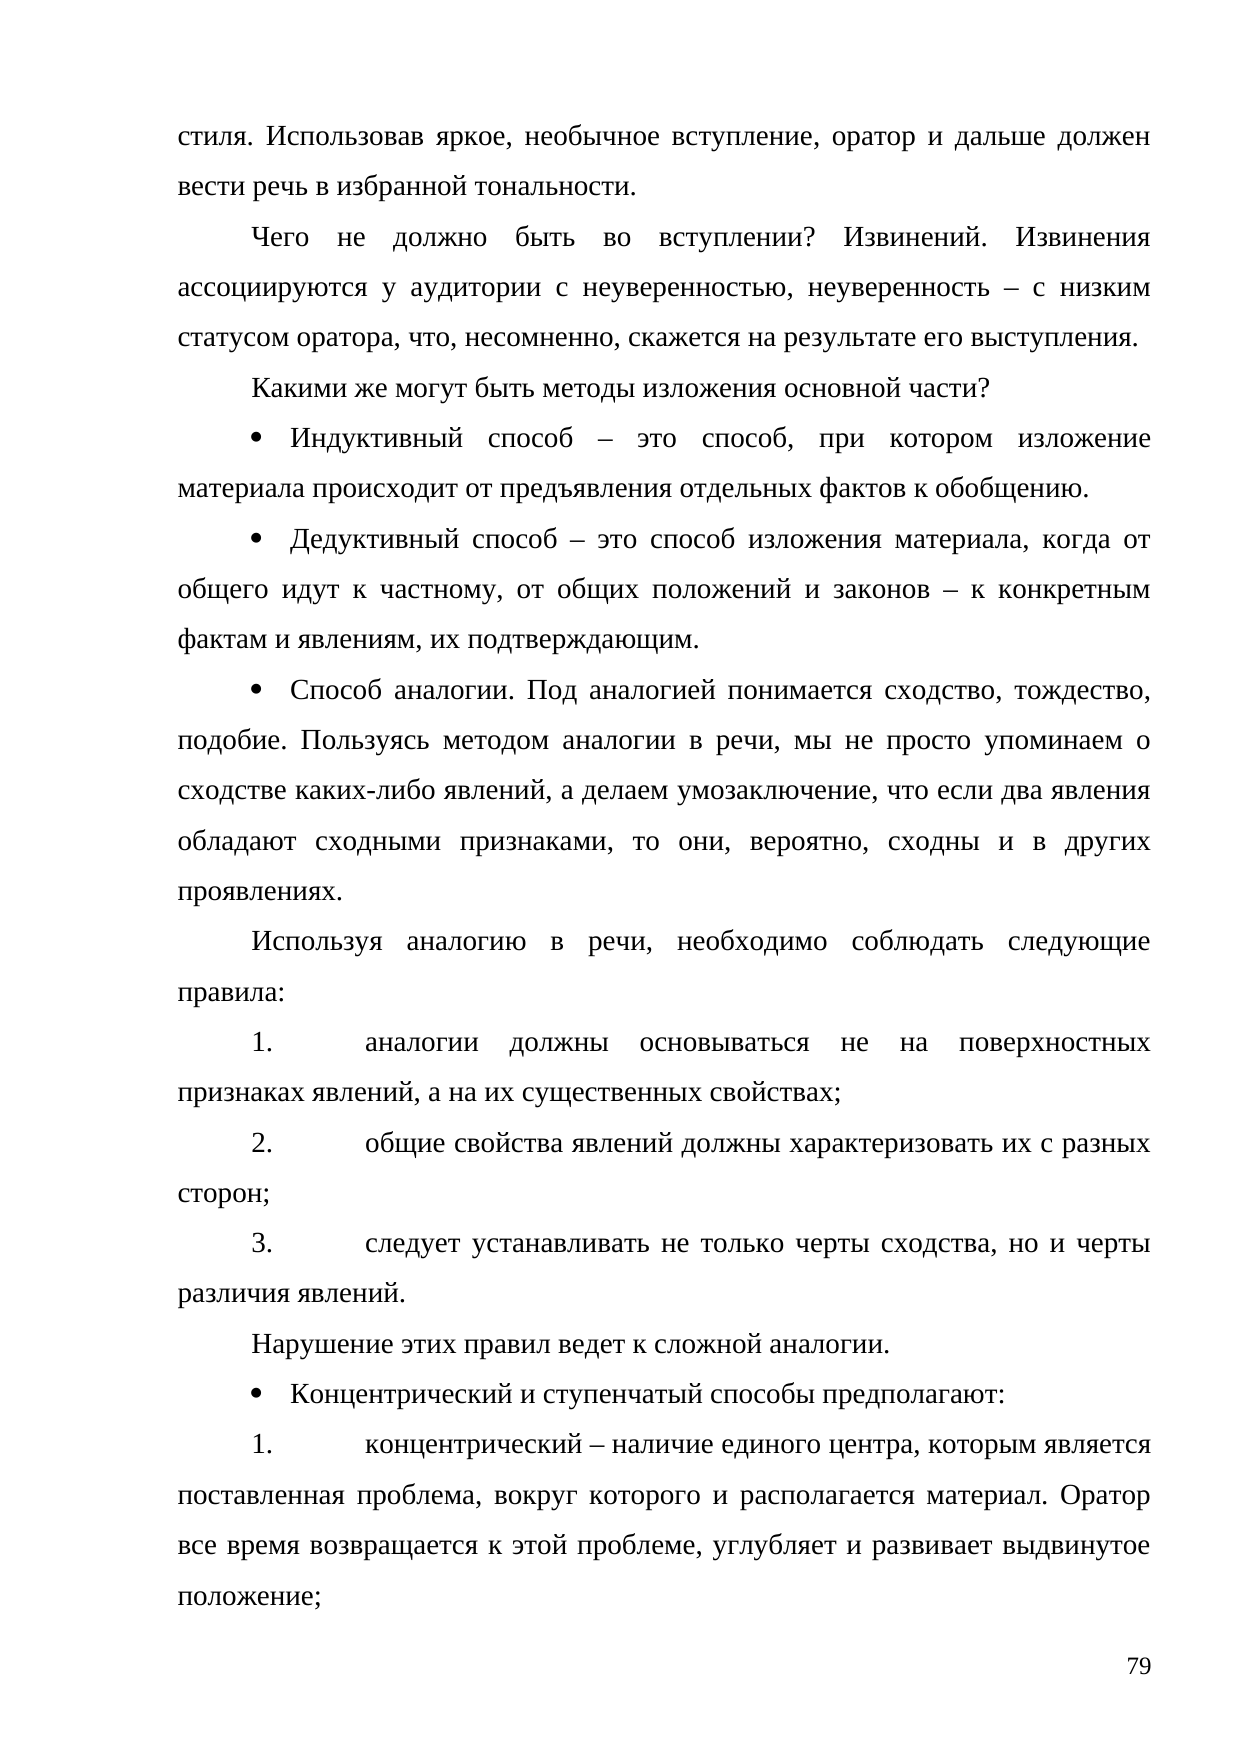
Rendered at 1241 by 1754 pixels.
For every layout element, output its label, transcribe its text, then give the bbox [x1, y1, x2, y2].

list Дедуктивный способ – это способ изложения материала, когда от общего идут к частному, от общих положений и законов – к конкретным фактам и явлениям, их подтверждающим. [177, 521, 1152, 655]
list Индуктивный способ – это способ, при котором изложение материала происходит от предъявления отдельных фактов к обобщению. [177, 420, 1152, 504]
text Нарушение этих правил ведет к сложной аналогии. [177, 1326, 1152, 1359]
list Концентрический и ступенчатый способы предполагают: [177, 1376, 1152, 1410]
list общие свойства явлений должны характеризовать их с разных сторон; [177, 1125, 1152, 1208]
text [177, 118, 1152, 202]
list аналогии должны основываться не на поверхностных признаках явлений, а на их существенных свойствах; [177, 1024, 1152, 1108]
list Способ аналогии. Под аналогией понимается сходство, тождество, подобие. Пользуясь методом аналогии в речи, мы не просто упоминаем о сходстве каких-либо явлений, а делаем умозаключение, что если два явления обладают сходными признаками, то они, вероятно, сходны и в других проявлениях. [177, 672, 1152, 907]
text Какими же могут быть методы изложения основной части? [177, 370, 1152, 403]
text Чего не должно быть во вступлении? Извинений. Извинения ассоциируются у аудитории с неуверенностью, неуверенность – с низким статусом оратора, что, несомненно, скажется на результате его выступления. [177, 219, 1152, 353]
text Используя аналогию в речи, необходимо соблюдать следующие правила: [177, 923, 1152, 1007]
list концентрический – наличие единого центра, которым является поставленная проблема, вокруг которого и располагается материал. Оратор все время возвращается к этой проблеме, углубляет и развивает выдвинутое положение; [177, 1427, 1152, 1611]
list следует устанавливать не только черты сходства, но и черты различия явлений. [177, 1225, 1152, 1309]
